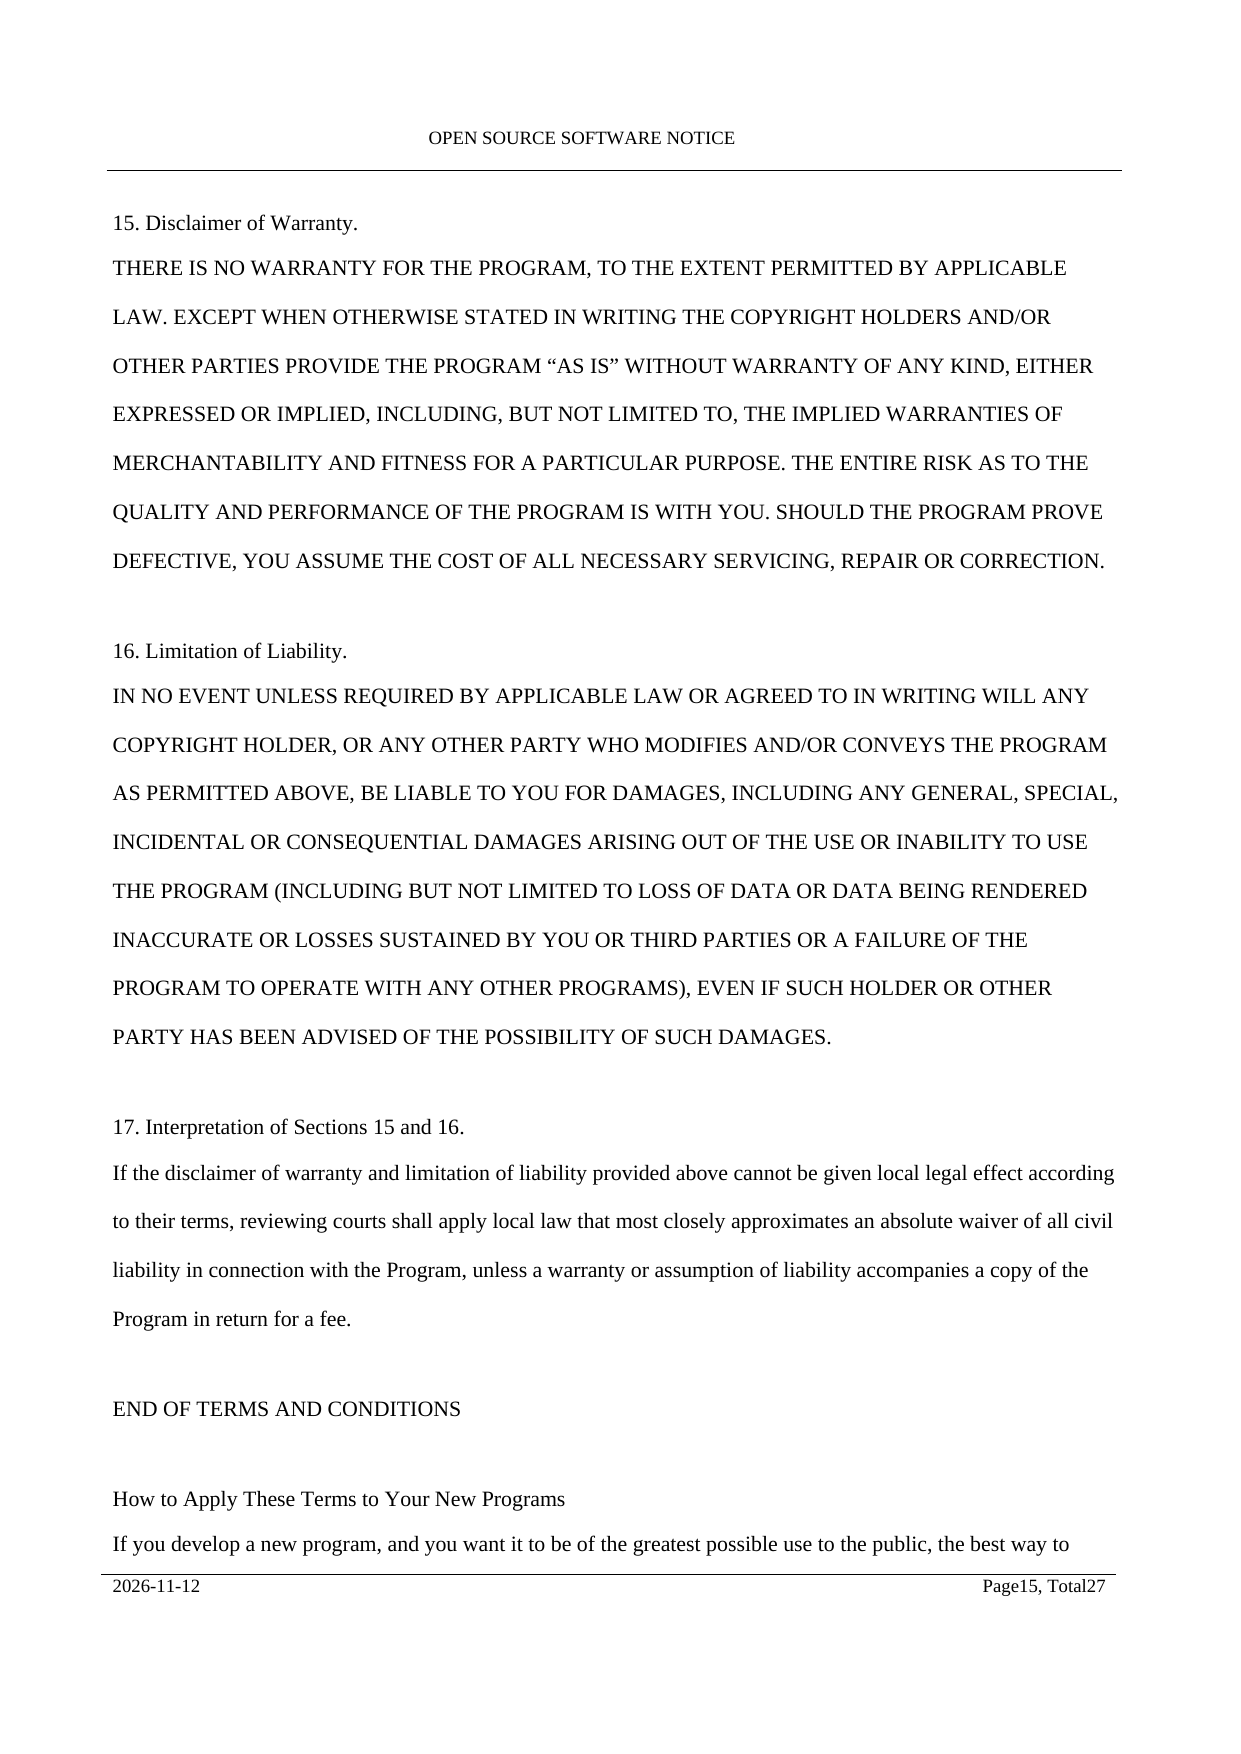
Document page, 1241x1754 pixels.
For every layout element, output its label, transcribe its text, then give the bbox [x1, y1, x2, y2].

text If the disclaimer of warranty and limitation of liability provided above cannot be given local legal effect according to their terms, reviewing courts shall apply local law that most closely approximates an absolute waiver of all civil liability in connection with the Program, unless a warranty or assumption of liability accompanies a copy of the Program in return for a fee. [112, 1156, 1128, 1334]
text 17. Interpretation of Sections 15 and 16. [112, 1111, 1128, 1143]
text 15. Disclaimer of Warranty. [112, 206, 1128, 239]
text THERE IS NO WARRANTY FOR THE PROGRAM, TO THE EXTENT PERMITTED BY APPLICABLE LAW. EXCEPT WHEN OTHERWISE STATED IN WRITING THE COPYRIGHT HOLDERS AND/OR OTHER PARTIES PROVIDE THE PROGRAM “AS IS” WITHOUT WARRANTY OF ANY KIND, EITHER EXPRESSED OR IMPLIED, INCLUDING, BUT NOT LIMITED TO, THE IMPLIED WARRANTIES OF MERCHANTABILITY AND FITNESS FOR A PARTICULAR PURPOSE. THE ENTIRE RISK AS TO THE QUALITY AND PERFORMANCE OF THE PROGRAM IS WITH YOU. SHOULD THE PROGRAM PROVE DEFECTIVE, YOU ASSUME THE COST OF ALL NECESSARY SERVICING, REPAIR OR CORRECTION. [112, 251, 1128, 576]
text How to Apply These Terms to Your New Programs [112, 1482, 1128, 1515]
text 16. Limitation of Liability. [112, 634, 1128, 667]
text IN NO EVENT UNLESS REQUIRED BY APPLICABLE LAW OR AGREED TO IN WRITING WILL ANY COPYRIGHT HOLDER, OR ANY OTHER PARTY WHO MODIFIES AND/OR CONVEYS THE PROGRAM AS PERMITTED ABOVE, BE LIABLE TO YOU FOR DAMAGES, INCLUDING ANY GENERAL, SPECIAL, INCIDENTAL OR CONSEQUENTIAL DAMAGES ARISING OUT OF THE USE OR INABILITY TO USE THE PROGRAM (INCLUDING BUT NOT LIMITED TO LOSS OF DATA OR DATA BEING RENDERED INACCURATE OR LOSSES SUSTAINED BY YOU OR THIRD PARTIES OR A FAILURE OF THE PROGRAM TO OPERATE WITH ANY OTHER PROGRAMS), EVEN IF SUCH HOLDER OR OTHER PARTY HAS BEEN ADVISED OF THE POSSIBILITY OF SUCH DAMAGES. [112, 679, 1128, 1053]
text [112, 1528, 1128, 1560]
text END OF TERMS AND CONDITIONS [112, 1392, 1128, 1425]
